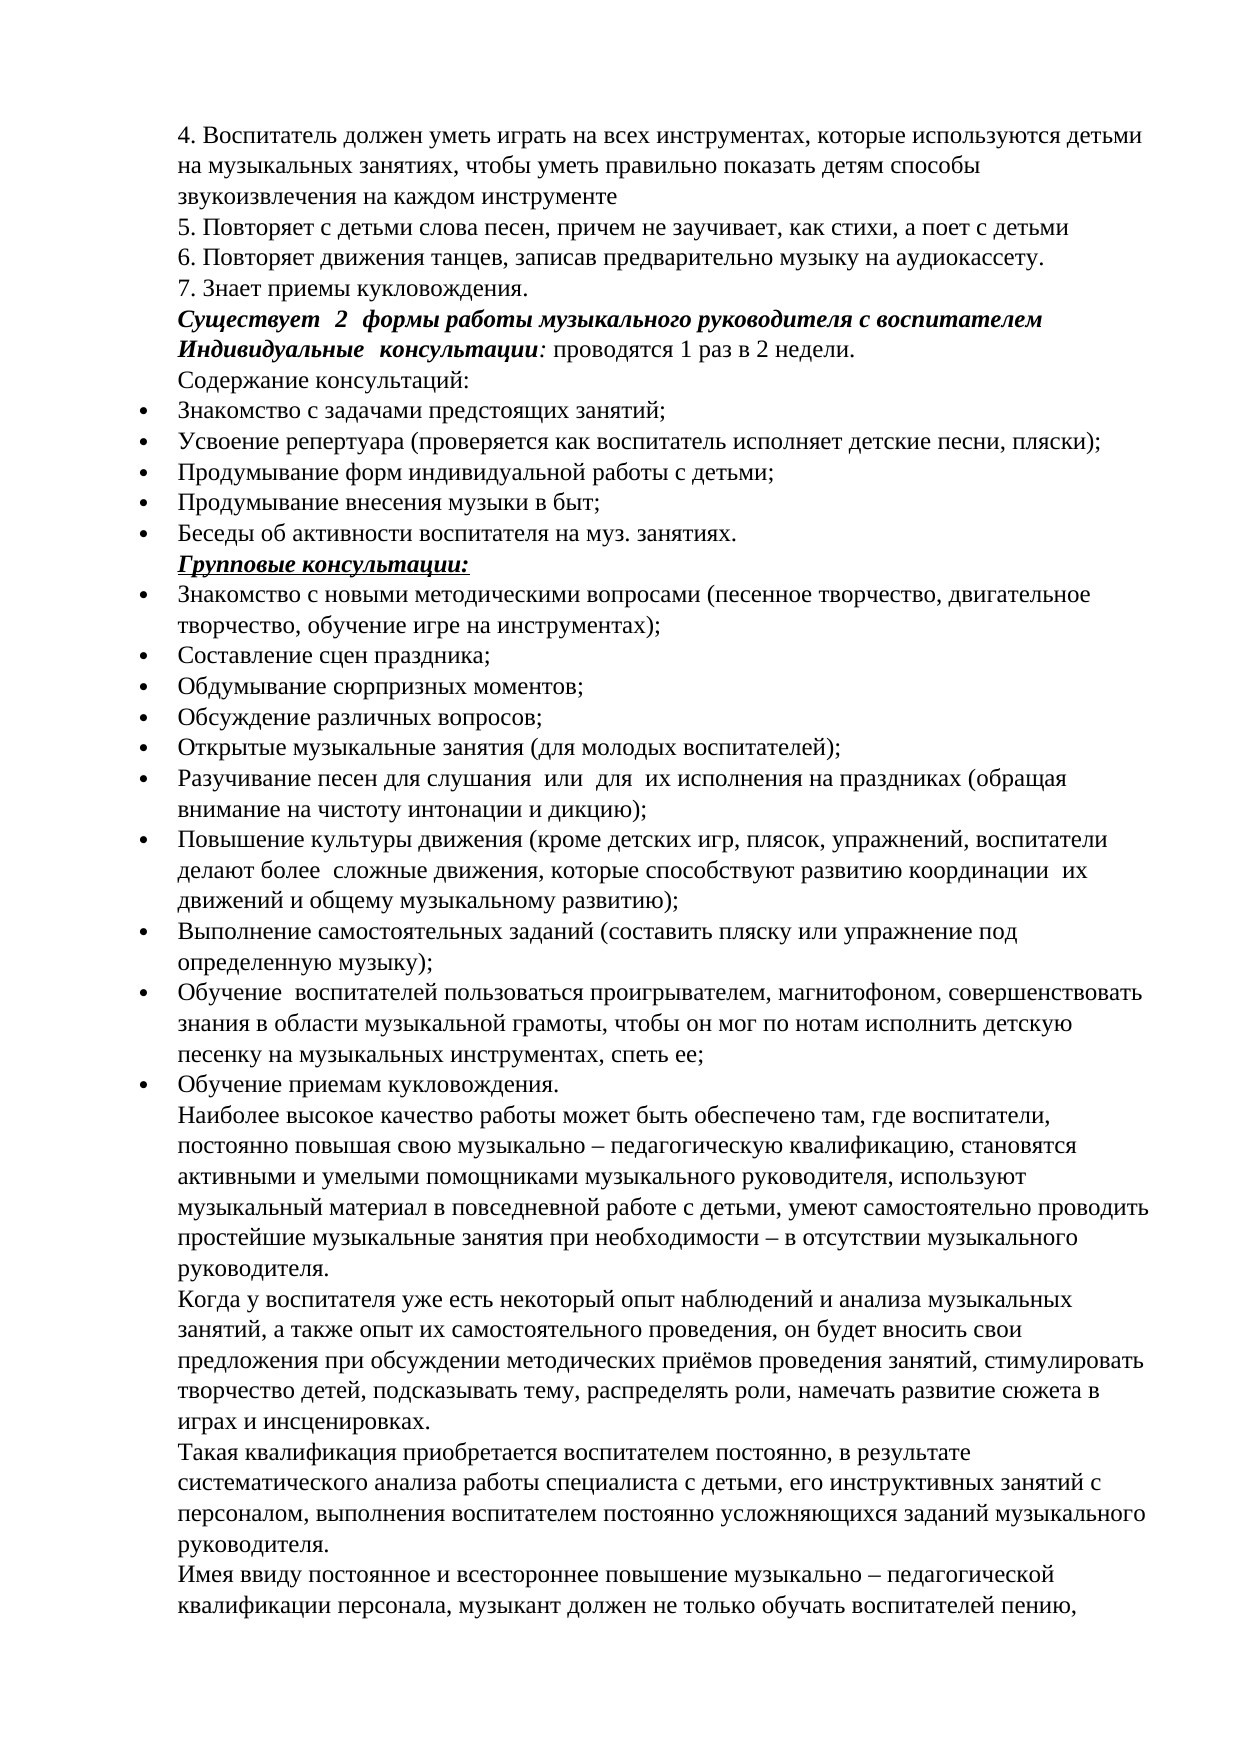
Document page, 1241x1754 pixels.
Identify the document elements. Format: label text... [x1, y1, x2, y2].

list Усвоение репертуара (проверяется как воспитатель исполняет детские песни, пляски); [140, 424, 1152, 455]
text Существует 2 формы работы музыкального руководителя с воспитателем [177, 302, 1152, 332]
text 6. Повторяет движения танцев, записав предварительно музыку на аудиокассету. [177, 241, 1152, 271]
list Знакомство с задачами предстоящих занятий; [140, 394, 1152, 424]
text Индивидуальные консультации: проводятся 1 раз в 2 недели. [177, 332, 1152, 363]
text Содержание консультаций: [177, 363, 1152, 394]
text 5. Повторяет с детьми слова песен, причем не заучивает, как стихи, а поет с детьми [177, 210, 1152, 241]
list Разучивание песен для слушания или для их исполнения на праздниках (обращая внимание на чистоту интонации и дикцию); [140, 761, 1152, 822]
list Составление сцен праздника; [140, 639, 1152, 669]
list Беседы об активности воспитателя на муз. занятиях. [140, 516, 1152, 547]
text Наиболее высокое качество работы может быть обеспечено там, где воспитатели, постоянно повышая свою музыкально – педагогическую квалификацию, становятся активными и умелыми помощниками музыкального руководителя, используют музыкальный материал в повседневной работе с детьми, умеют самостоятельно проводить простейшие музыкальные занятия при необходимости – в отсутствии музыкального руководителя. [177, 1098, 1152, 1282]
list Обсуждение различных вопросов; [140, 700, 1152, 731]
list Знакомство с новыми методическими вопросами (песенное творчество, двигательное творчество, обучение игре на инструментах); [140, 577, 1152, 639]
list Продумывание внесения музыки в быт; [140, 486, 1152, 516]
text 7. Знает приемы кукловождения. [177, 271, 1152, 302]
text 4. Воспитатель должен уметь играть на всех инструментах, которые используются детьми на музыкальных занятиях, чтобы уметь правильно показать детям способы звукоизвлечения на каждом инструменте [177, 118, 1152, 210]
list Обдумывание сюрпризных моментов; [140, 669, 1152, 700]
list Обучение приемам кукловождения. [140, 1067, 1152, 1098]
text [177, 1557, 1152, 1619]
list Выполнение самостоятельных заданий (составить пляску или упражнение под определенную музыку); [140, 914, 1152, 976]
list Продумывание форм индивидуальной работы с детьми; [140, 455, 1152, 486]
list Обучение воспитателей пользоваться проигрывателем, магнитофоном, совершенствовать знания в области музыкальной грамоты, чтобы он мог по нотам исполнить детскую песенку на музыкальных инструментах, спеть ее; [140, 976, 1152, 1067]
list Открытые музыкальные занятия (для молодых воспитателей); [140, 731, 1152, 761]
list Повышение культуры движения (кроме детских игр, плясок, упражнений, воспитатели делают более сложные движения, которые способствуют развитию координации их движений и общему музыкальному развитию); [140, 822, 1152, 914]
text Когда у воспитателя уже есть некоторый опыт наблюдений и анализа музыкальных занятий, а также опыт их самостоятельного проведения, он будет вносить свои предложения при обсуждении методических приёмов проведения занятий, стимулировать творчество детей, подсказывать тему, распределять роли, намечать развитие сюжета в играх и инсценировках. [177, 1282, 1152, 1435]
text Такая квалификация приобретается воспитателем постоянно, в результате систематического анализа работы специалиста с детьми, его инструктивных занятий с персоналом, выполнения воспитателем постоянно усложняющихся заданий музыкального руководителя. [177, 1435, 1152, 1557]
text Групповые консультации: [177, 547, 1152, 577]
